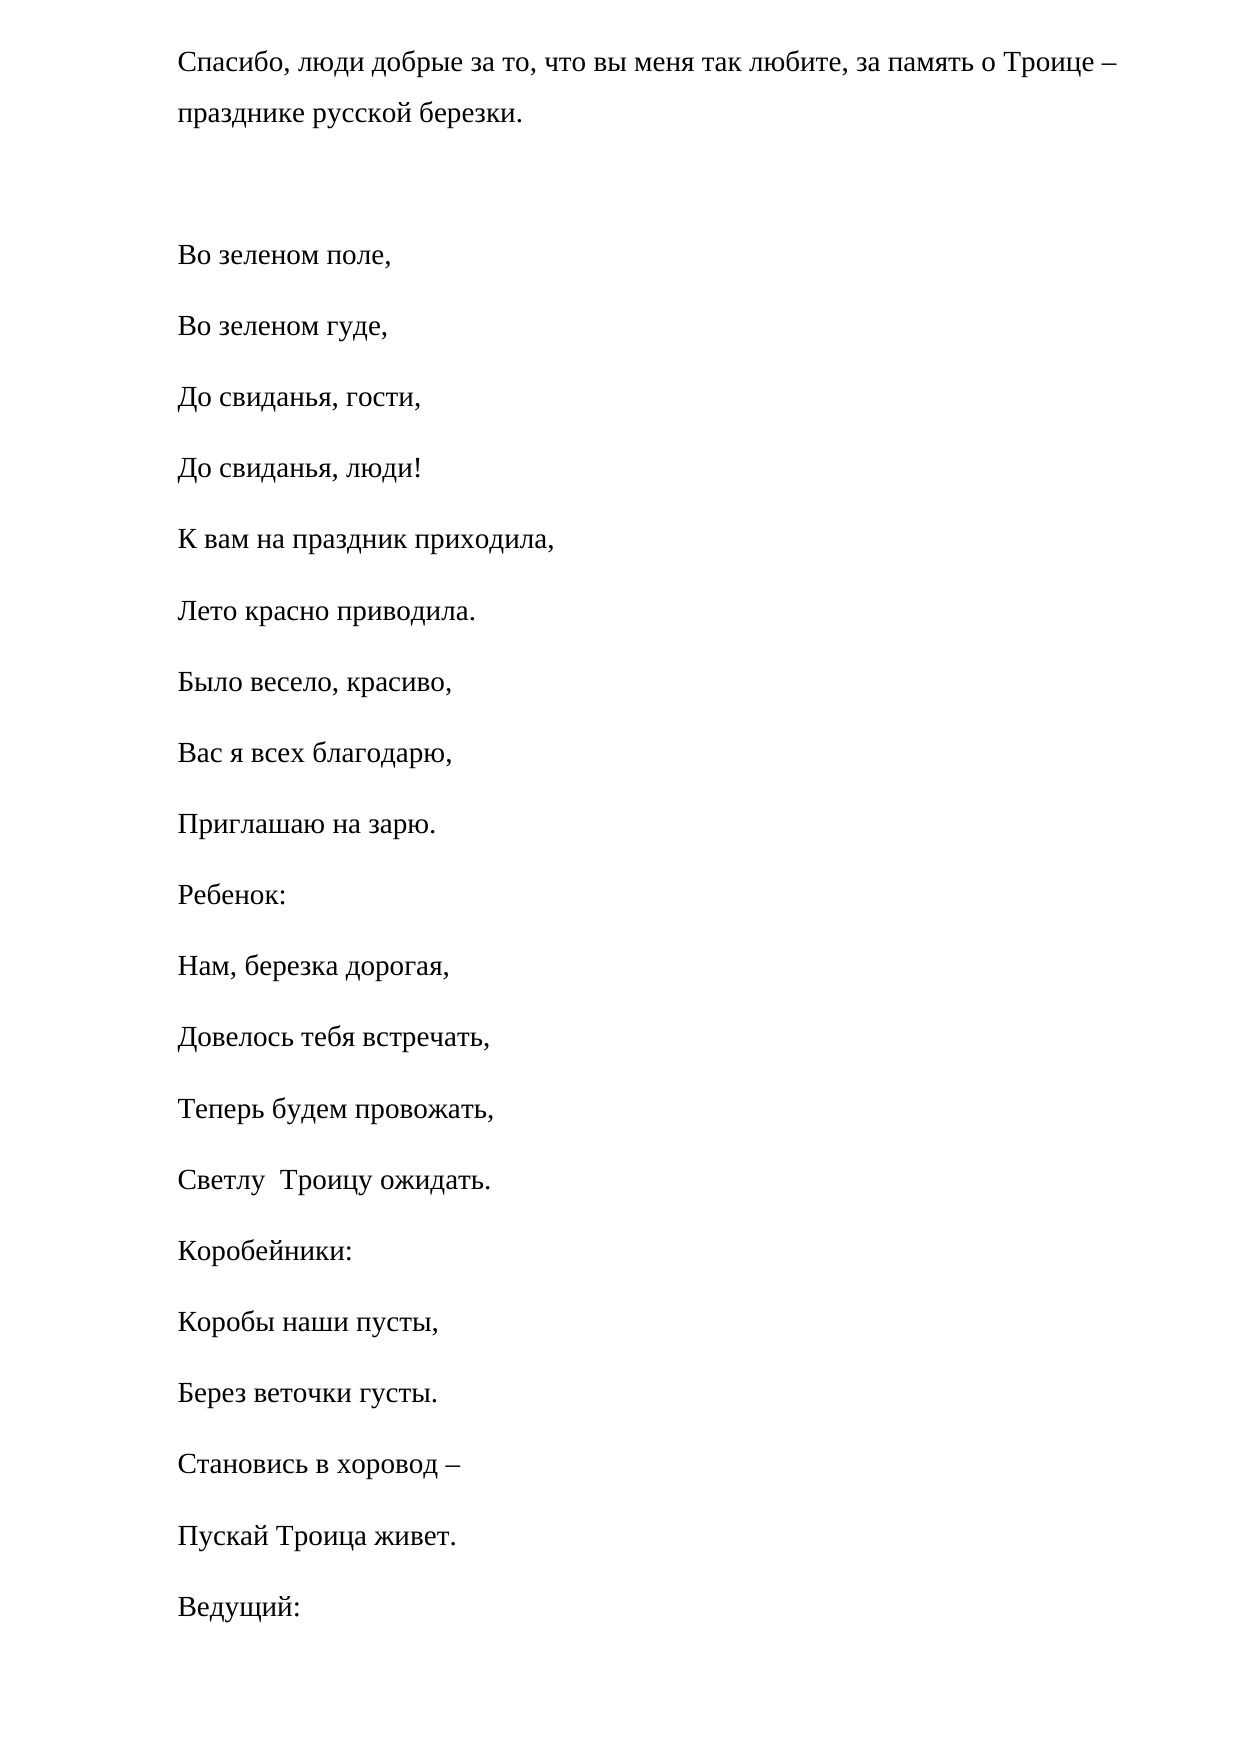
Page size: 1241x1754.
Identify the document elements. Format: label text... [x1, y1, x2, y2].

text Пускай Троица живет. [177, 1518, 1152, 1551]
text Во зеленом гуде, [177, 308, 1152, 342]
text Ведущий: [177, 1589, 1152, 1622]
text Приглашаю на зарю. [177, 806, 1152, 840]
text Спасибо, люди добрые за то, что вы меня так любите, за память о Троице – празднике русской березки. [177, 44, 1152, 128]
text Коробейники: [177, 1233, 1152, 1267]
text Становись в хоровод – [177, 1446, 1152, 1480]
text Коробы наши пусты, [177, 1304, 1152, 1338]
text К вам на праздник приходила, [177, 522, 1152, 555]
text Довелось тебя встречать, [177, 1019, 1152, 1053]
text Лето красно приводила. [177, 593, 1152, 626]
text Нам, березка дорогая, [177, 948, 1152, 982]
text До свиданья, гости, [177, 379, 1152, 413]
text До свиданья, люди! [177, 450, 1152, 484]
text Было весело, красиво, [177, 664, 1152, 697]
text Светлу Троицу ожидать. [177, 1162, 1152, 1195]
text Во зеленом поле, [177, 237, 1152, 271]
text Теперь будем провожать, [177, 1091, 1152, 1124]
text Вас я всех благодарю, [177, 735, 1152, 768]
text Ребенок: [177, 877, 1152, 911]
text Берез веточки густы. [177, 1375, 1152, 1409]
